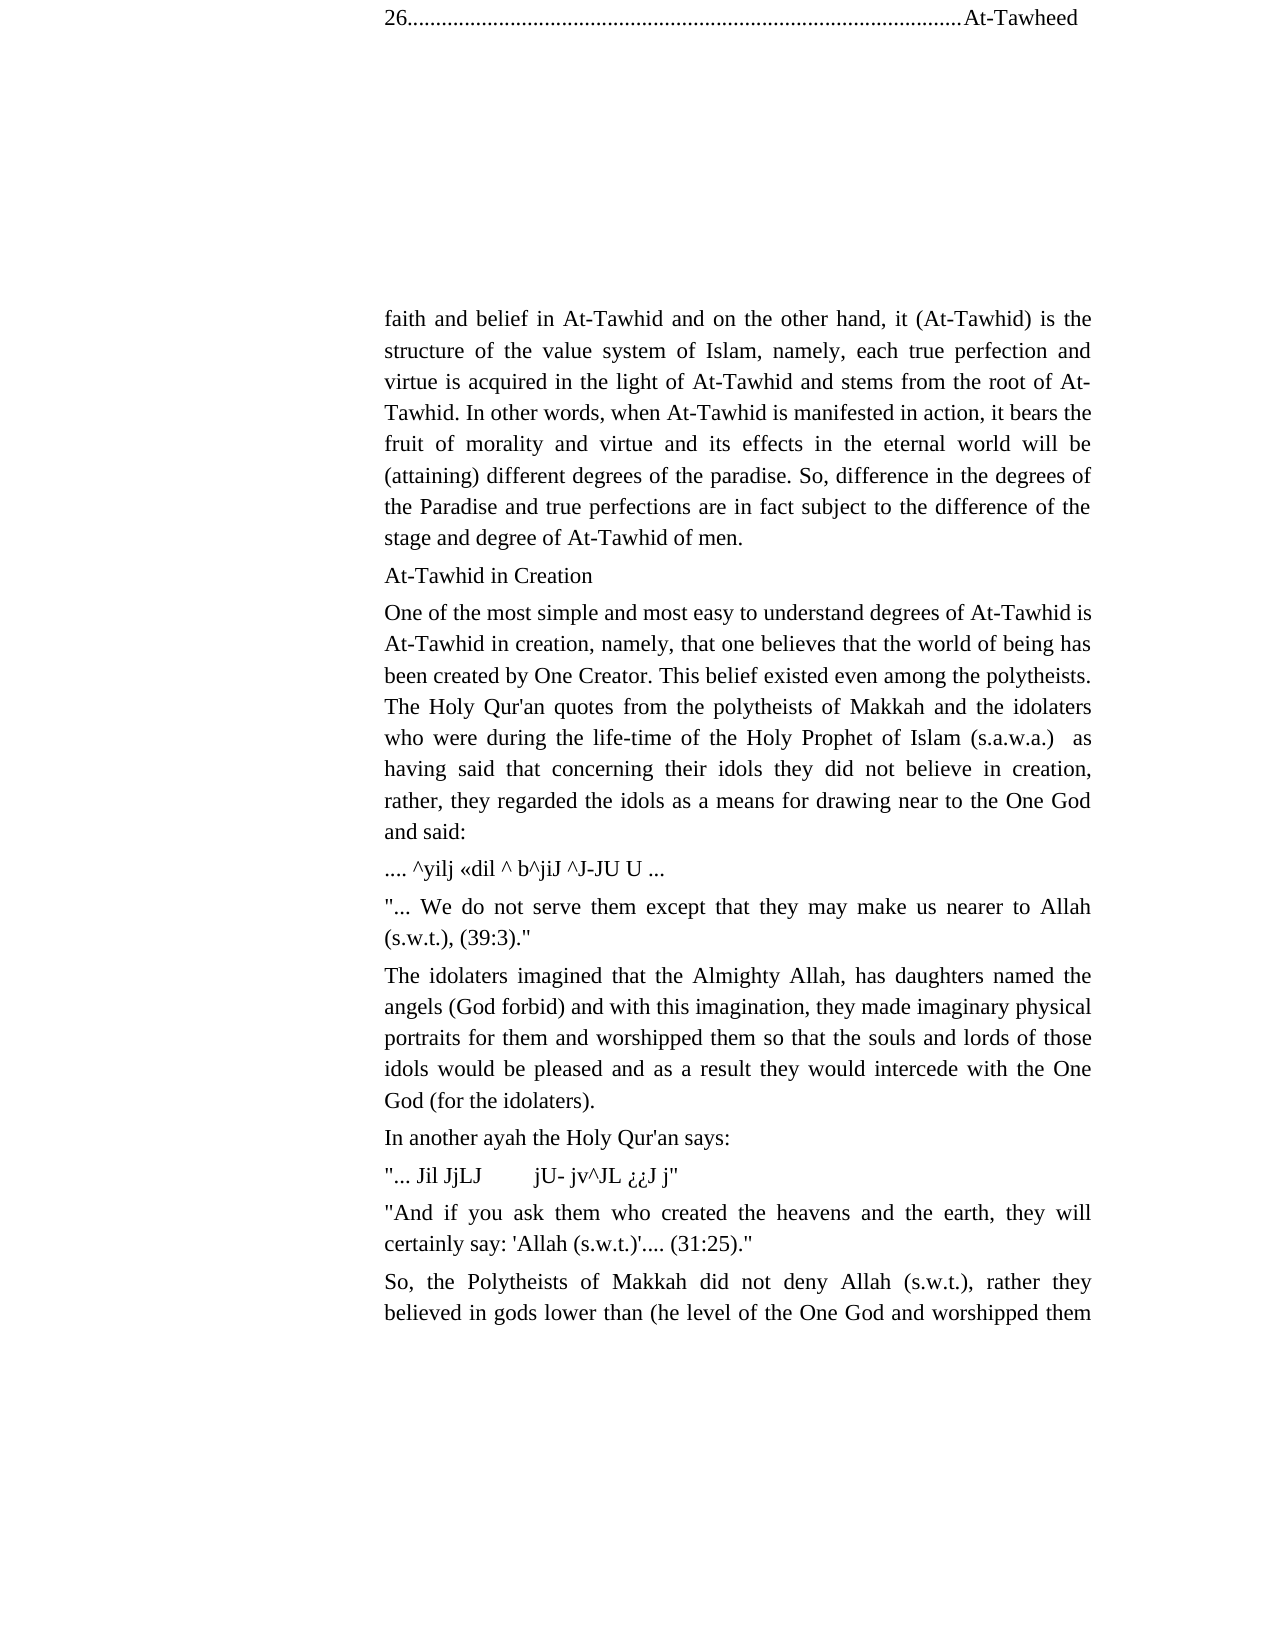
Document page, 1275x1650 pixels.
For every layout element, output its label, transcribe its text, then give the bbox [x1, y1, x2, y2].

text In another ayah the Holy Qur'an says: [384, 1121, 1093, 1152]
text "And if you ask them who created the heavens and the earth, they will certainly say: 'Allah (s.w.t.)'.... (31:25)." [384, 1196, 1093, 1258]
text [384, 1264, 1093, 1327]
text The idolaters imagined that the Almighty Allah, has daughters named the angels (God forbid) and with this imagination, they made imaginary physical portraits for them and worshipped them so that the souls and lords of those idols would be pleased and as a result they would intercede with the One God (for the idolaters). [384, 958, 1093, 1114]
text "... Jil JjLJ jU- jv^JL ¿¿J j" [384, 1158, 1093, 1189]
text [384, 302, 1093, 552]
text One of the most simple and most easy to understand degrees of At-Tawhid is At-Tawhid in creation, namely, that one believes that the world of being has been created by One Creator. This belief existed even among the polytheists. The Holy Qur'an quotes from the polytheists of Makkah and the idolaters who were during the life-time of the Holy Prophet of Islam (s.a.w.a.) as having said that concerning their idols they did not believe in creation, rather, they regarded the idols as a means for drawing near to the One God and said: [384, 596, 1093, 846]
text At-Tawhid in Creation [384, 558, 1093, 589]
text "... We do not serve them except that they may make us nearer to Allah (s.w.t.), (39:3)." [384, 889, 1093, 952]
text .... ^yilj «dil ^ b^jiJ ^J-JU U ... [384, 852, 1093, 883]
